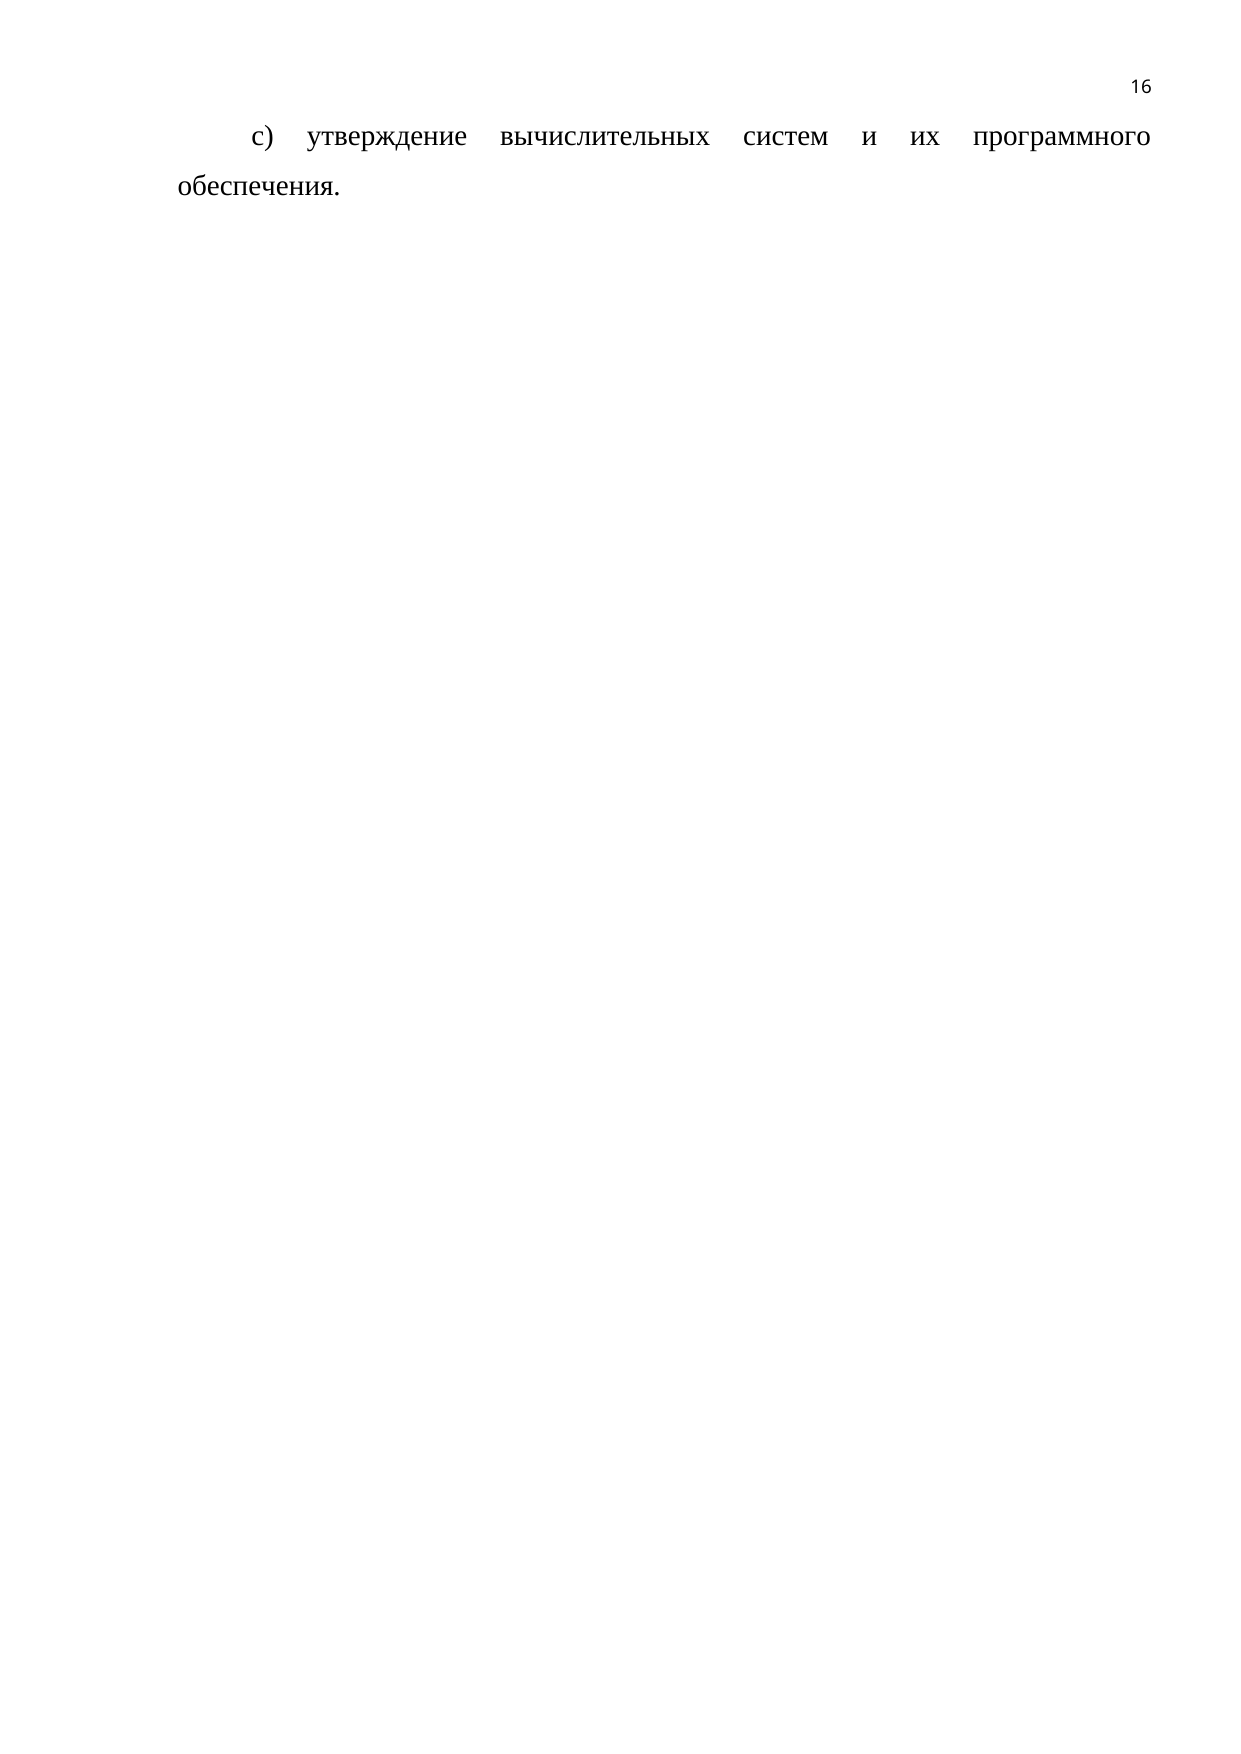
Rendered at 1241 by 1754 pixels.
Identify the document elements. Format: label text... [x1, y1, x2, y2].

text с) утверждение вычислительных систем и их программного обеспечения. [177, 118, 1152, 202]
